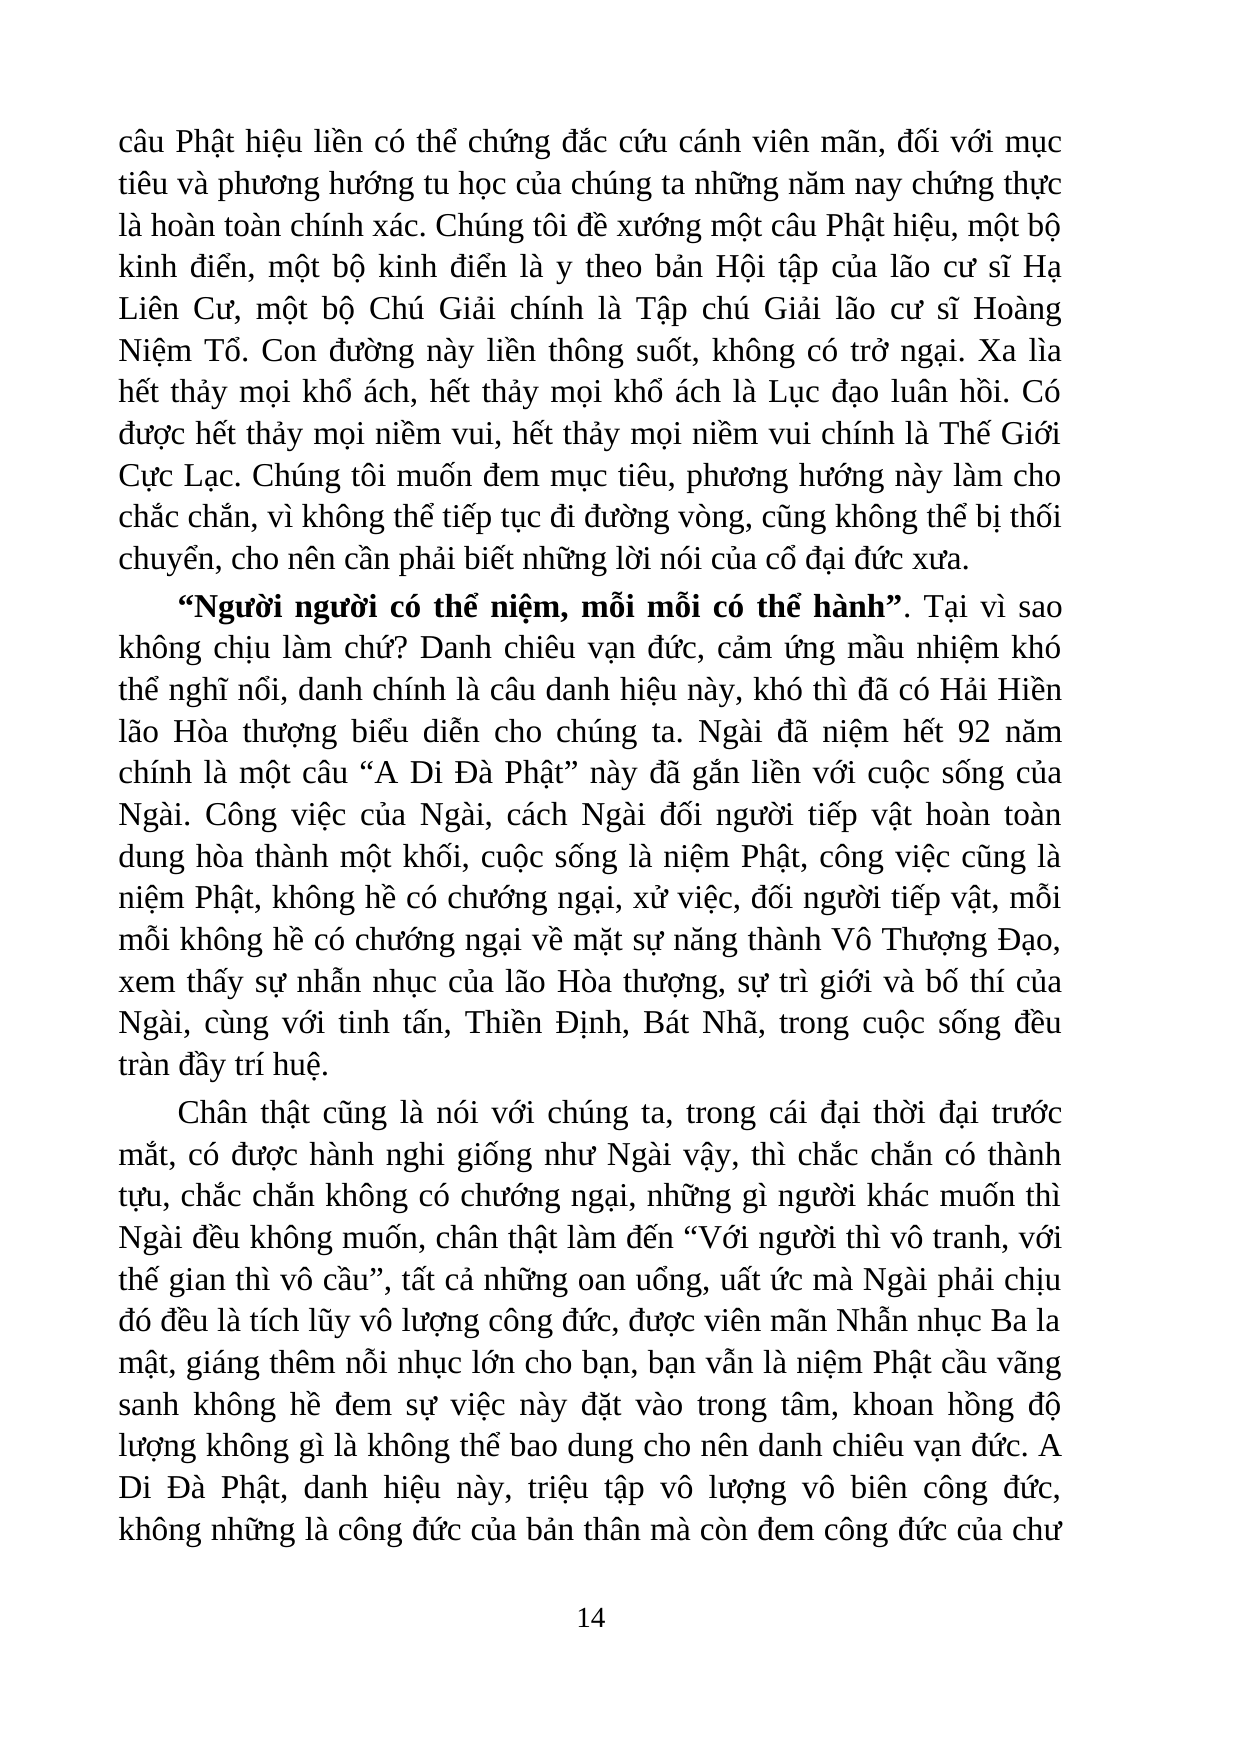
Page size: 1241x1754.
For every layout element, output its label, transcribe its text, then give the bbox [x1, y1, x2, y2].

text “Người người có thể niệm, mỗi mỗi có thể hành”. Tại vì sao không chịu làm chứ? Danh chiêu vạn đức, cảm ứng mầu nhiệm khó thể nghĩ nổi, danh chính là câu danh hiệu này, khó thì đã có Hải Hiền lão Hòa thượng biểu diễn cho chúng ta. Ngài đã niệm hết 92 năm chính là một câu “A Di Đà Phật” này đã gắn liền với cuộc sống của Ngài. Công việc của Ngài, cách Ngài đối người tiếp vật hoàn toàn dung hòa thành một khối, cuộc sống là niệm Phật, công việc cũng là niệm Phật, không hề có chướng ngại, xử việc, đối người tiếp vật, mỗi mỗi không hề có chướng ngại về mặt sự năng thành Vô Thượng Đạo, xem thấy sự nhẫn nhục của lão Hòa thượng, sự trì giới và bố thí của Ngài, cùng với tinh tấn, Thiền Định, Bát Nhã, trong cuộc sống đều tràn đầy trí huệ. [118, 583, 1063, 1083]
